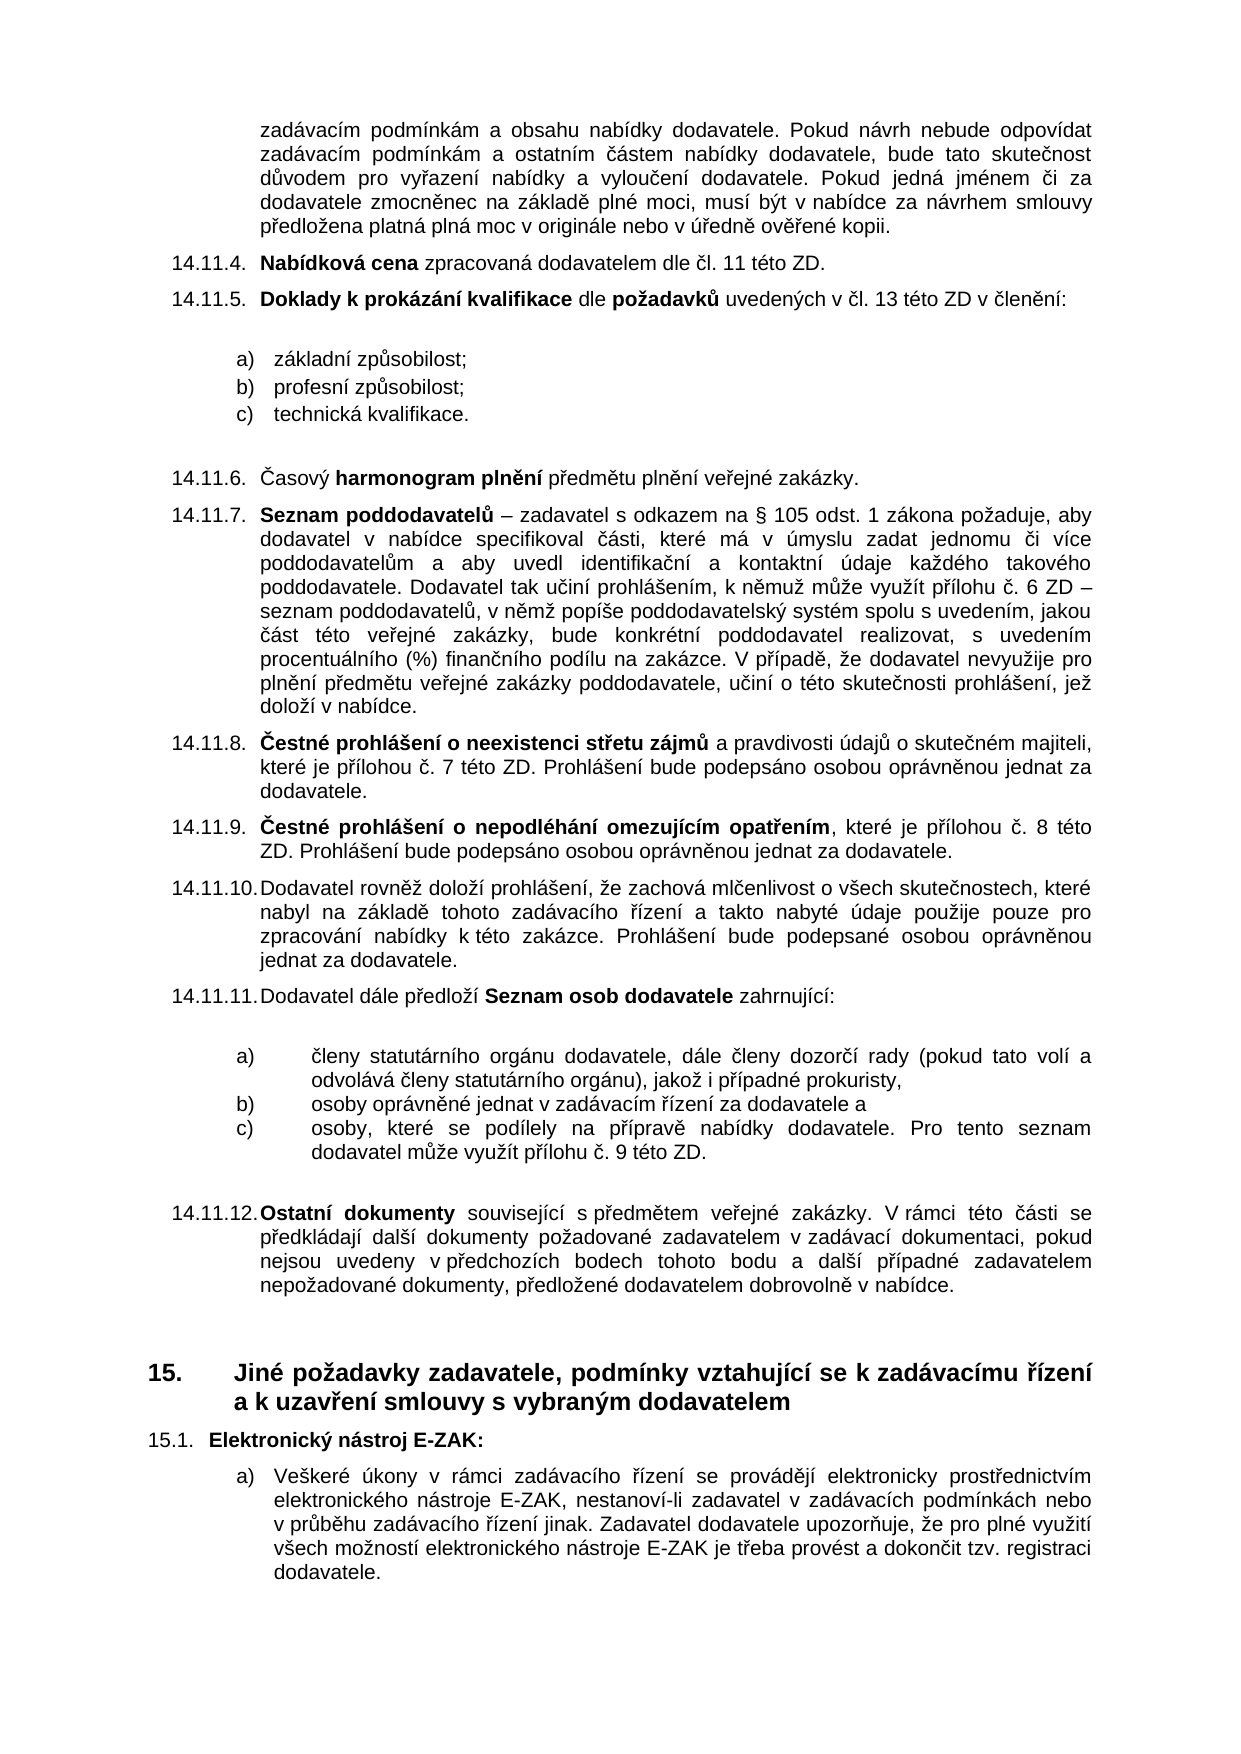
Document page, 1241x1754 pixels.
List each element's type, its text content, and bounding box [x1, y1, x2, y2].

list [171, 118, 1092, 238]
list Ostatní dokumenty související s předmětem veřejné zakázky. V rámci této části se předkládají další dokumenty požadované zadavatelem v zadávací dokumentaci, pokud nejsou uvedeny v předchozích bodech tohoto bodu a další případné zadavatelem nepožadované dokumenty, předložené dodavatelem dobrovolně v nabídce. [171, 1201, 1092, 1296]
list Dodavatel rovněž doloží prohlášení, že zachová mlčenlivost o všech skutečnostech, které nabyl na základě tohoto zadávacího řízení a takto nabyté údaje použije pouze pro zpracování nabídky k této zakázce. Prohlášení bude podepsané osobou oprávněnou jednat za dodavatele. [171, 876, 1092, 971]
list profesní způsobilost; [236, 375, 1092, 399]
list Doklady k prokázání kvalifikace dle požadavků uvedených v čl. 13 této ZD v členění: [171, 287, 1092, 311]
list Časový harmonogram plnění předmětu plnění veřejné zakázky. [171, 466, 1092, 490]
subtitle Jiné požadavky zadavatele, podmínky vztahující se k zadávacímu řízení a k uzavření smlouvy s vybraným dodavatelem [148, 1358, 1092, 1415]
list Čestné prohlášení o nepodléhání omezujícím opatřením, které je přílohou č. 8 této ZD. Prohlášení bude podepsáno osobou oprávněnou jednat za dodavatele. [171, 815, 1092, 863]
list základní způsobilost; [236, 347, 1092, 371]
list osoby oprávněné jednat v zadávacím řízení za dodavatele a [236, 1092, 1092, 1116]
list členy statutárního orgánu dodavatele, dále členy dozorčí rady (pokud tato volí a odvolává členy statutárního orgánu), jakož i případné prokuristy, [236, 1044, 1092, 1092]
list technická kvalifikace. [236, 402, 1092, 426]
list Dodavatel dále předloží Seznam osob dodavatele zahrnující: [171, 984, 1092, 1008]
list Nabídková cena zpracovaná dodavatelem dle čl. 11 této ZD. [171, 250, 1092, 274]
list Čestné prohlášení o neexistenci střetu zájmů a pravdivosti údajů o skutečném majiteli, které je přílohou č. 7 této ZD. Prohlášení bude podepsáno osobou oprávněnou jednat za dodavatele. [171, 731, 1092, 803]
list Veškeré úkony v rámci zadávacího řízení se provádějí elektronicky prostřednictvím elektronického nástroje E-ZAK, nestanoví-li zadavatel v zadávacích podmínkách nebo v průběhu zadávacího řízení jinak. Zadavatel dodavatele upozorňuje, že pro plné využití všech možností elektronického nástroje E-ZAK je třeba provést a dokončit tzv. registraci dodavatele. [236, 1464, 1092, 1584]
subtitle Elektronický nástroj E-ZAK: [148, 1428, 1092, 1452]
list Seznam poddodavatelů – zadavatel s odkazem na § 105 odst. 1 zákona požaduje, aby dodavatel v nabídce specifikoval části, které má v úmyslu zadat jednomu či více poddodavatelům a aby uvedl identifikační a kontaktní údaje každého takového poddodavatele. Dodavatel tak učiní prohlášením, k němuž může využít přílohu č. 6 ZD – seznam poddodavatelů, v němž popíše poddodavatelský systém spolu s uvedením, jakou část této veřejné zakázky, bude konkrétní poddodavatel realizovat, s uvedením procentuálního (%) finančního podílu na zakázce. V případě, že dodavatel nevyužije pro plnění předmětu veřejné zakázky poddodavatele, učiní o této skutečnosti prohlášení, jež doloží v nabídce. [171, 503, 1092, 718]
list osoby, které se podílely na přípravě nabídky dodavatele. Pro tento seznam dodavatel může využít přílohu č. 9 této ZD. [236, 1116, 1092, 1164]
